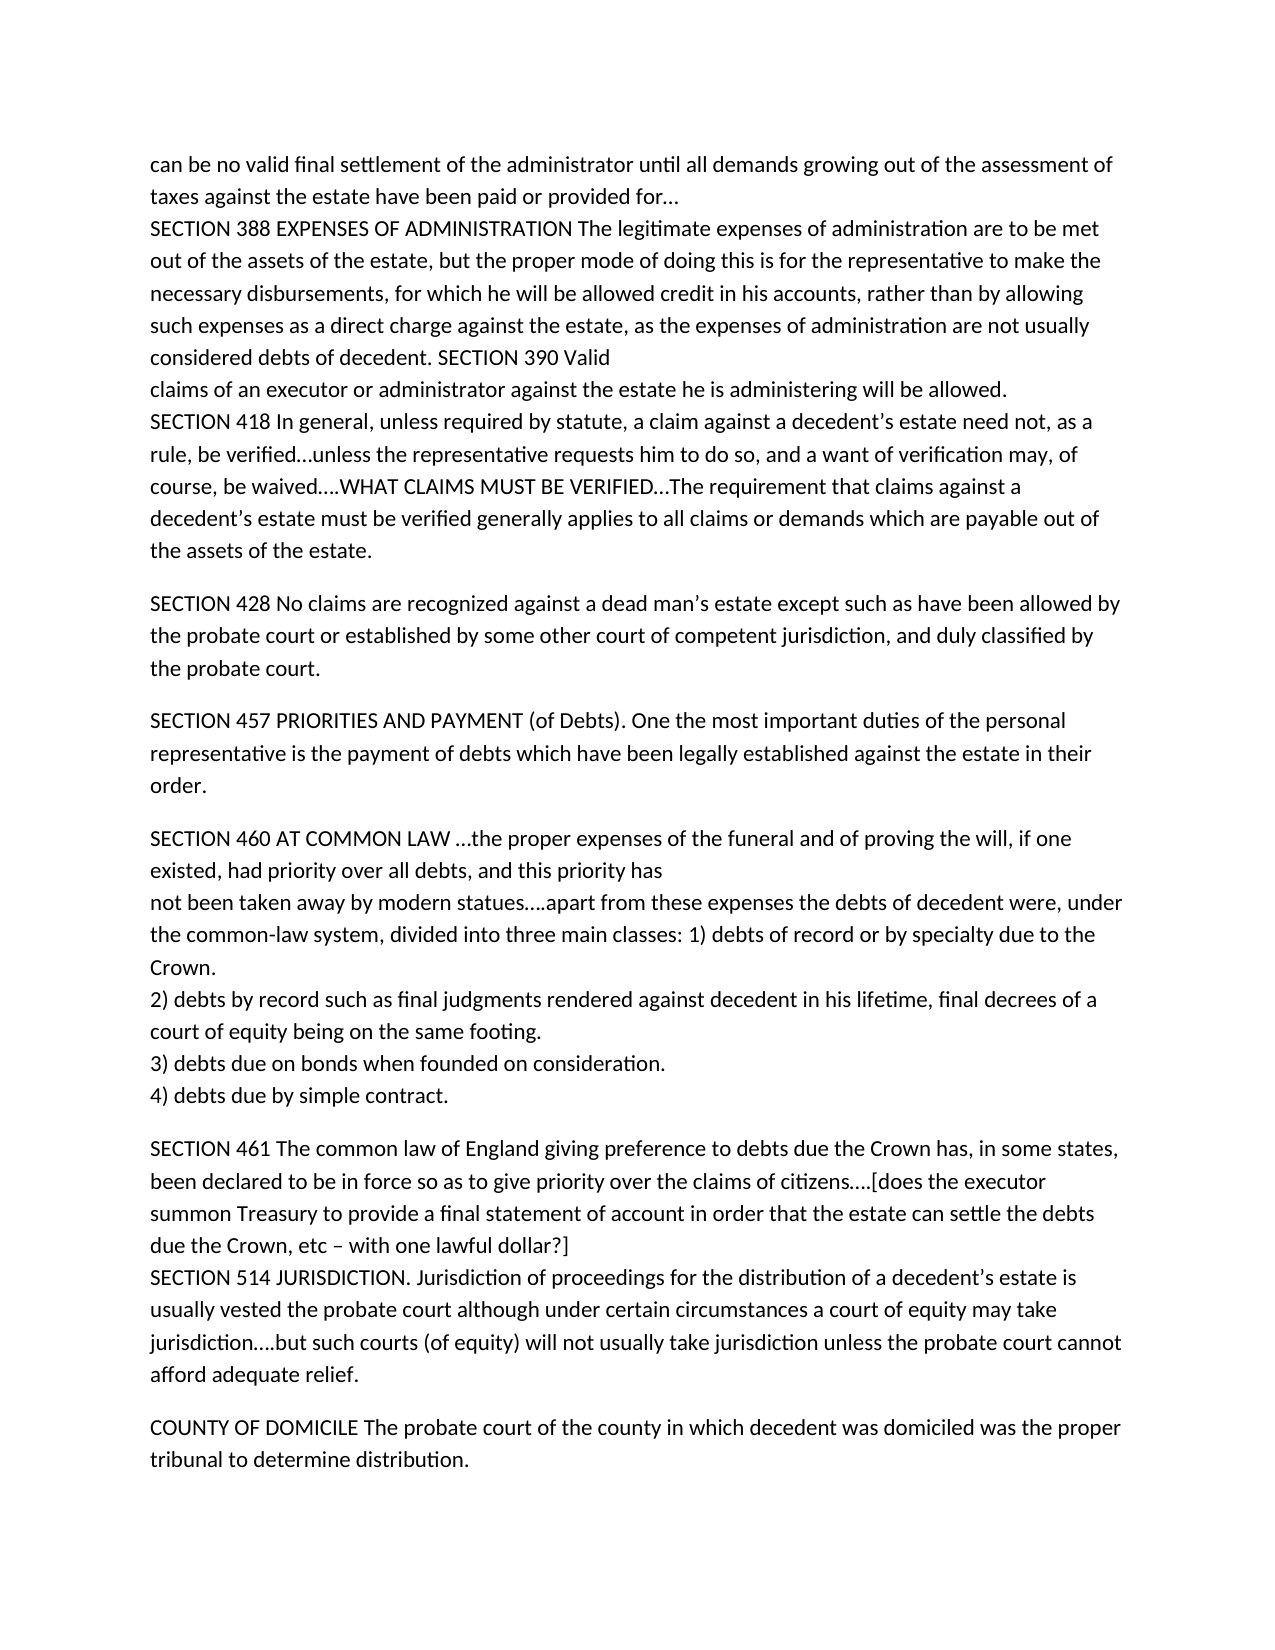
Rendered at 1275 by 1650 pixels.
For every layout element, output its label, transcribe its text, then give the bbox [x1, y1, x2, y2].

text SECTION 460 AT COMMON LAW …the proper expenses of the funeral and of proving the will, if one existed, had priority over all debts, and this priority has not been taken away by modern statues….apart from these expenses the debts of decedent were, under the common-law system, divided into three main classes: 1) debts of record or by specialty due to the Crown. 2) debts by record such as final judgments rendered against decedent in his lifetime, final decrees of a court of equity being on the same footing. 3) debts due on bonds when founded on consideration. 4) debts due by simple contract. [150, 824, 1125, 1109]
text SECTION 457 PRIORITIES AND PAYMENT (of Debts). One the most important duties of the personal representative is the payment of debts which have been legally established against the estate in their order. [150, 707, 1125, 799]
text SECTION 461 The common law of England giving preference to debts due the Crown has, in some states, been declared to be in force so as to give priority over the claims of citizens….[does the executor summon Treasury to provide a final statement of account in order that the estate can settle the debts due the Crown, etc – with one lawful dollar?] SECTION 514 JURISDICTION. Jurisdiction of proceedings for the distribution of a decedent’s estate is usually vested the probate court although under certain circumstances a court of equity may take jurisdiction….but such courts (of equity) will not usually take jurisdiction unless the probate court cannot afford adequate relief. [150, 1134, 1125, 1388]
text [150, 150, 1125, 564]
text SECTION 428 No claims are recognized against a dead man’s estate except such as have been allowed by the probate court or established by some other court of competent jurisdiction, and duly classified by the probate court. [150, 589, 1125, 682]
text COUNTY OF DOMICILE The probate court of the county in which decedent was domiciled was the proper tribunal to determine distribution. [150, 1413, 1125, 1473]
